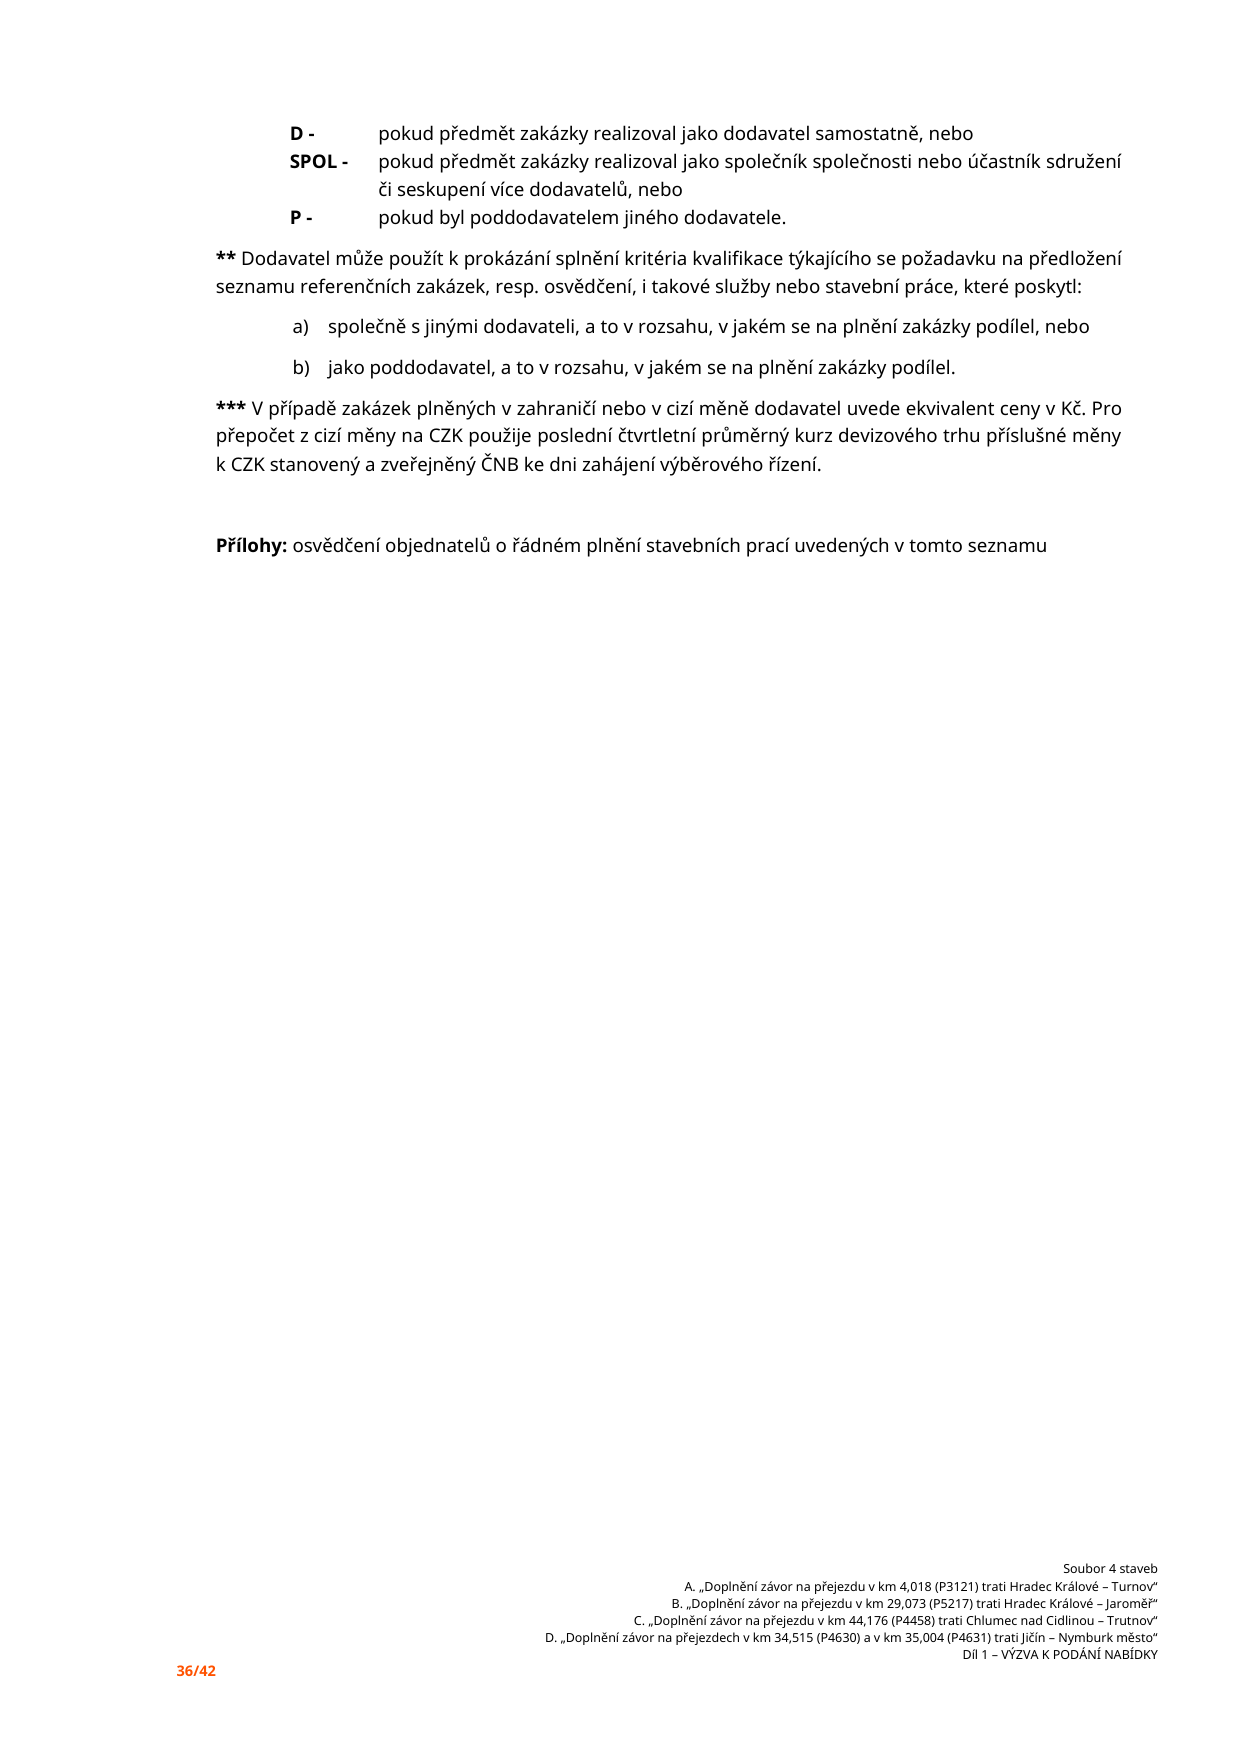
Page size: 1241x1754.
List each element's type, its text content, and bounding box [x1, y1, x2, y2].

text ** Dodavatel může použít k prokázání splnění kritéria kvalifikace týkajícího se požadavku na předložení seznamu referenčních zakázek, resp. osvědčení, i takové služby nebo stavební práce, které poskytl: [216, 245, 1122, 299]
text D - pokud předmět zakázky realizoval jako dodavatel samostatně, nebo [289, 121, 1122, 146]
list společně s jinými dodavateli, a to v rozsahu, v jakém se na plnění zakázky podílel, nebo [292, 314, 1122, 339]
text Přílohy: osvědčení objednatelů o řádném plnění stavebních prací uvedených v tomto seznamu [216, 532, 1122, 557]
text P - pokud byl poddodavatelem jiného dodavatele. [289, 205, 1122, 230]
text *** V případě zakázek plněných v zahraničí nebo v cizí měně dodavatel uvede ekvivalent ceny v Kč. Pro přepočet z cizí měny na CZK použije poslední čtvrtletní průměrný kurz devizového trhu příslušné měny k CZK stanovený a zveřejněný ČNB ke dni zahájení výběrového řízení. [216, 395, 1122, 476]
text jako poddodavatel, a to v rozsahu, v jakém se na plnění zakázky podílel. [292, 354, 1122, 380]
text SPOL - pokud předmět zakázky realizoval jako společník společnosti nebo účastník sdružení či seskupení více dodavatelů, nebo [289, 149, 1122, 202]
